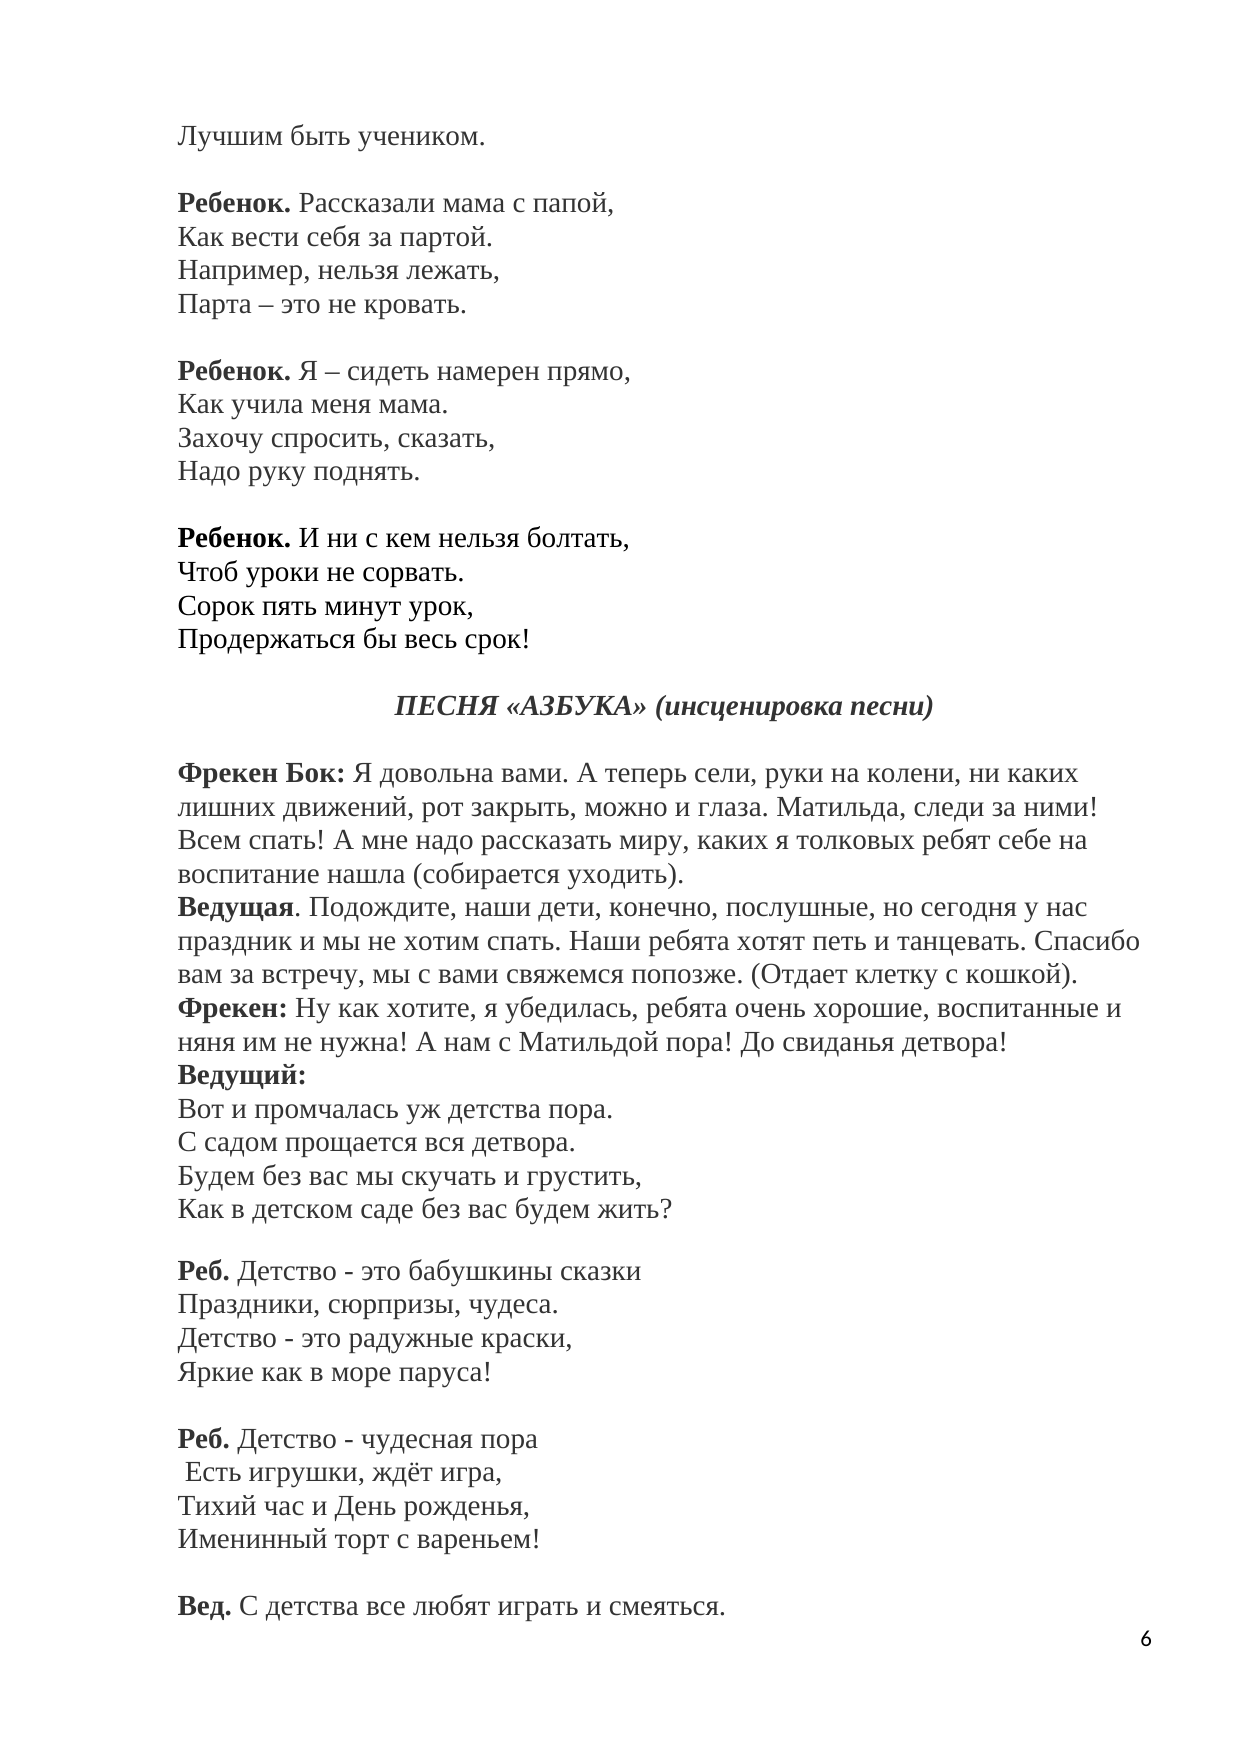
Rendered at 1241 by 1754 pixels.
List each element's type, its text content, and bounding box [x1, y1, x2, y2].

text Детство - это радужные краски, [177, 1320, 1152, 1354]
text Фрекен: Ну как хотите, я убедилась, ребята очень хорошие, воспитанные и няня им не нужна! А нам с Матильдой пора! До свиданья детвора! [177, 990, 1152, 1057]
text Ребенок. Рассказали мама с папой, [177, 185, 1152, 219]
text С садом прощается вся детвора. [177, 1124, 1152, 1158]
text Ведущий: [177, 1057, 1152, 1091]
text ПЕСНЯ «АЗБУКА» (инсценировка песни) [177, 688, 1152, 722]
text Фрекен Бок: Я довольна вами. А теперь сели, руки на колени, ни каких лишних движений, рот закрыть, можно и глаза. Матильда, следи за ними! Всем спать! А мне надо рассказать миру, каких я толковых ребят себе на воспитание нашла (собирается уходить). [177, 755, 1152, 889]
text Как вести себя за партой. [177, 219, 1152, 252]
text Захочу спросить, сказать, [177, 420, 1152, 453]
text Например, нельзя лежать, [177, 252, 1152, 286]
text Будем без вас мы скучать и грустить, [177, 1158, 1152, 1191]
text Реб. Детство - чудесная пора [177, 1421, 1152, 1454]
text Ребенок. Я – сидеть намерен прямо, [177, 353, 1152, 386]
text Тихий час и День рожденья, [177, 1488, 1152, 1521]
text Лучшим быть учеником. [177, 118, 1152, 152]
text Есть игрушки, ждёт игра, [177, 1454, 1152, 1488]
text Как в детском саде без вас будем жить? [177, 1191, 1152, 1225]
text Ребенок. И ни с кем нельзя болтать, [177, 521, 1152, 554]
text Надо руку поднять. [177, 453, 1152, 487]
text Яркие как в море паруса! [177, 1354, 1152, 1387]
text Именинный торт с вареньем! [177, 1521, 1152, 1555]
text Сорок пять минут урок, [177, 588, 1152, 621]
text Праздники, сюрпризы, чудеса. [177, 1287, 1152, 1320]
text Продержаться бы весь срок! [177, 621, 1152, 655]
text Вот и промчалась уж детства пора. [177, 1091, 1152, 1124]
text Парта – это не кровать. [177, 286, 1152, 319]
text Реб. Детство - это бабушкины сказки [177, 1253, 1152, 1287]
text Ведущая. Подождите, наши дети, конечно, послушные, но сегодня у нас праздник и мы не хотим спать. Наши ребята хотят петь и танцевать. Спасибо вам за встречу, мы с вами свяжемся попозже. (Отдает клетку с кошкой). [177, 889, 1152, 990]
text Как учила меня мама. [177, 386, 1152, 420]
text Чтоб уроки не сорвать. [177, 554, 1152, 588]
text Вед. С детства все любят играть и смеяться. [177, 1588, 1152, 1622]
